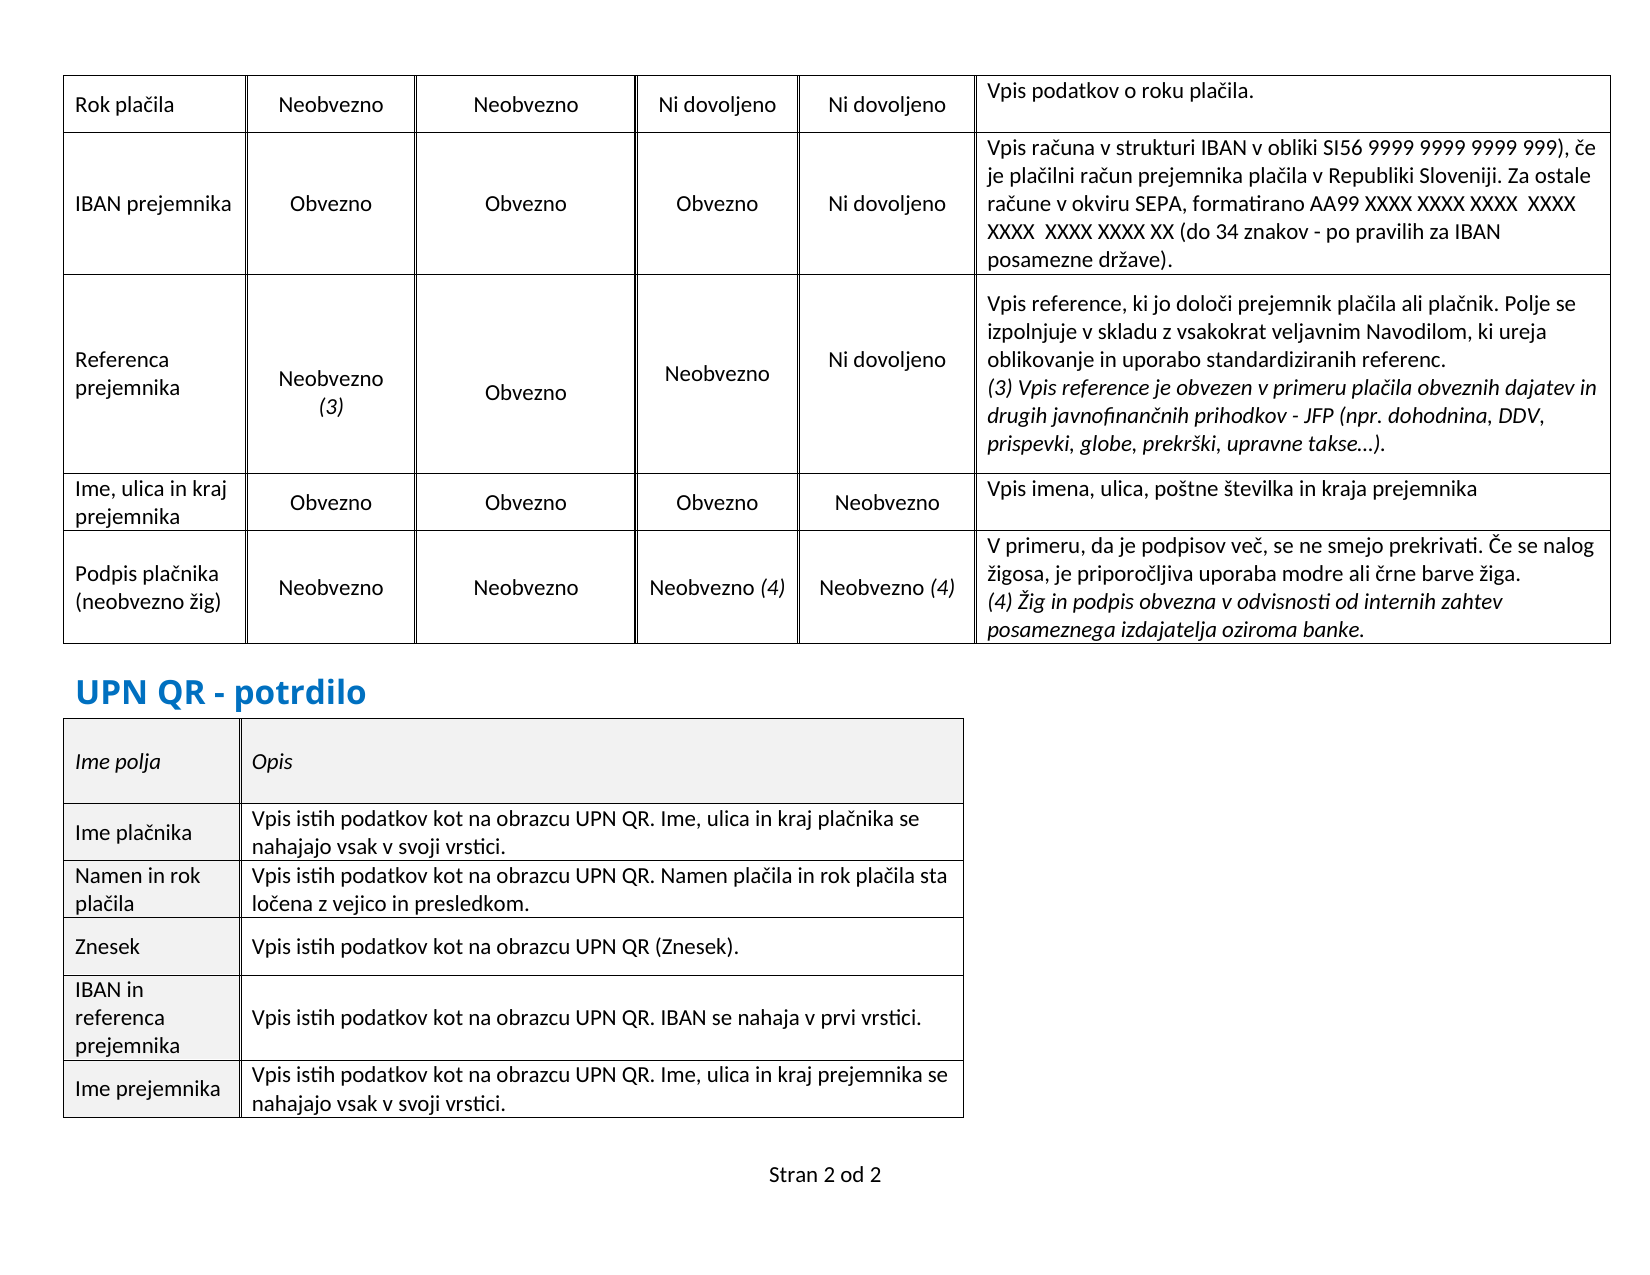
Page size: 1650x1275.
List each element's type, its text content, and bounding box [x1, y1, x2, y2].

table_cell Vpis istih podatkov kot na obrazcu UPN QR. IBAN se nahaja v prvi vrstici. [242, 976, 963, 1059]
table_cell Neobvezno (3) [248, 275, 414, 473]
table_header Ime polja [64, 719, 239, 803]
table_cell Obvezno [638, 133, 797, 273]
table_cell Podpis plačnika (neobvezno žig) [64, 531, 245, 643]
table_cell Vpis istih podatkov kot na obrazcu UPN QR. Ime, ulica in kraj plačnika se nahajajo vsak v svoji vrstici. [242, 804, 963, 860]
table_cell IBAN prejemnika [64, 133, 245, 273]
table_cell Namen in rok plačila [64, 861, 239, 917]
table_cell Ime, ulica in kraj prejemnika [64, 474, 245, 530]
table_cell Neobvezno [417, 76, 634, 132]
table_cell Obvezno [417, 275, 634, 473]
table_cell Vpis podatkov o roku plačila. [977, 76, 1610, 132]
table_cell Ime prejemnika [64, 1061, 239, 1117]
table_cell Neobvezno (4) [800, 531, 974, 643]
table_cell Vpis istih podatkov kot na obrazcu UPN QR (Znesek). [242, 918, 963, 974]
table_cell Obvezno [638, 474, 797, 530]
table_cell Referenca prejemnika [64, 275, 245, 473]
table_cell Ni dovoljeno [638, 76, 797, 132]
table_cell Neobvezno [638, 275, 797, 473]
table_cell Neobvezno [248, 76, 414, 132]
table_cell Ni dovoljeno [800, 133, 974, 273]
table_cell Vpis računa v strukturi IBAN v obliki SI56 9999 9999 9999 999), če je plačilni račun prejemnika plačila v Republiki Sloveniji. Za ostale račune v okviru SEPA, formatirano AA99 XXXX XXXX XXXX XXXX XXXX XXXX XXXX XX (do 34 znakov - po pravilih za IBAN posamezne države). [977, 133, 1610, 273]
table_cell Obvezno [248, 474, 414, 530]
table_cell Ime plačnika [64, 804, 239, 860]
table_cell Obvezno [417, 133, 634, 273]
table_cell V primeru, da je podpisov več, se ne smejo prekrivati. Če se nalog žigosa, je priporočljiva uporaba modre ali črne barve žiga. (4) Žig in podpis obvezna v odvisnosti od internih zahtev posameznega izdajatelja oziroma banke. [977, 531, 1610, 643]
table_cell Vpis reference, ki jo določi prejemnik plačila ali plačnik. Polje se izpolnjuje v skladu z vsakokrat veljavnim Navodilom, ki ureja oblikovanje in uporabo standardiziranih referenc. (3) Vpis reference je obvezen v primeru plačila obveznih dajatev in drugih javnofinančnih prihodkov - JFP (npr. dohodnina, DDV, prispevki, globe, prekrški, upravne takse…). [977, 275, 1610, 473]
table_header Opis [242, 719, 963, 803]
table_cell Obvezno [248, 133, 414, 273]
table_cell Vpis istih podatkov kot na obrazcu UPN QR. Ime, ulica in kraj prejemnika se nahajajo vsak v svoji vrstici. [242, 1061, 963, 1117]
table_cell Neobvezno [417, 531, 634, 643]
table_cell Vpis imena, ulica, poštne številka in kraja prejemnika [977, 474, 1610, 530]
table_cell Neobvezno (4) [638, 531, 797, 643]
table_cell Neobvezno [800, 474, 974, 530]
table_cell Neobvezno [248, 531, 414, 643]
table_cell Obvezno [417, 474, 634, 530]
table_cell Znesek [64, 918, 239, 974]
table_cell Ni dovoljeno [800, 275, 974, 473]
subtitle UPN QR - potrdilo [75, 669, 1575, 714]
table_cell Vpis istih podatkov kot na obrazcu UPN QR. Namen plačila in rok plačila sta ločena z vejico in presledkom. [242, 861, 963, 917]
table_cell Rok plačila [64, 76, 245, 132]
table_cell Ni dovoljeno [800, 76, 974, 132]
table_cell IBAN in referenca prejemnika [64, 976, 239, 1059]
